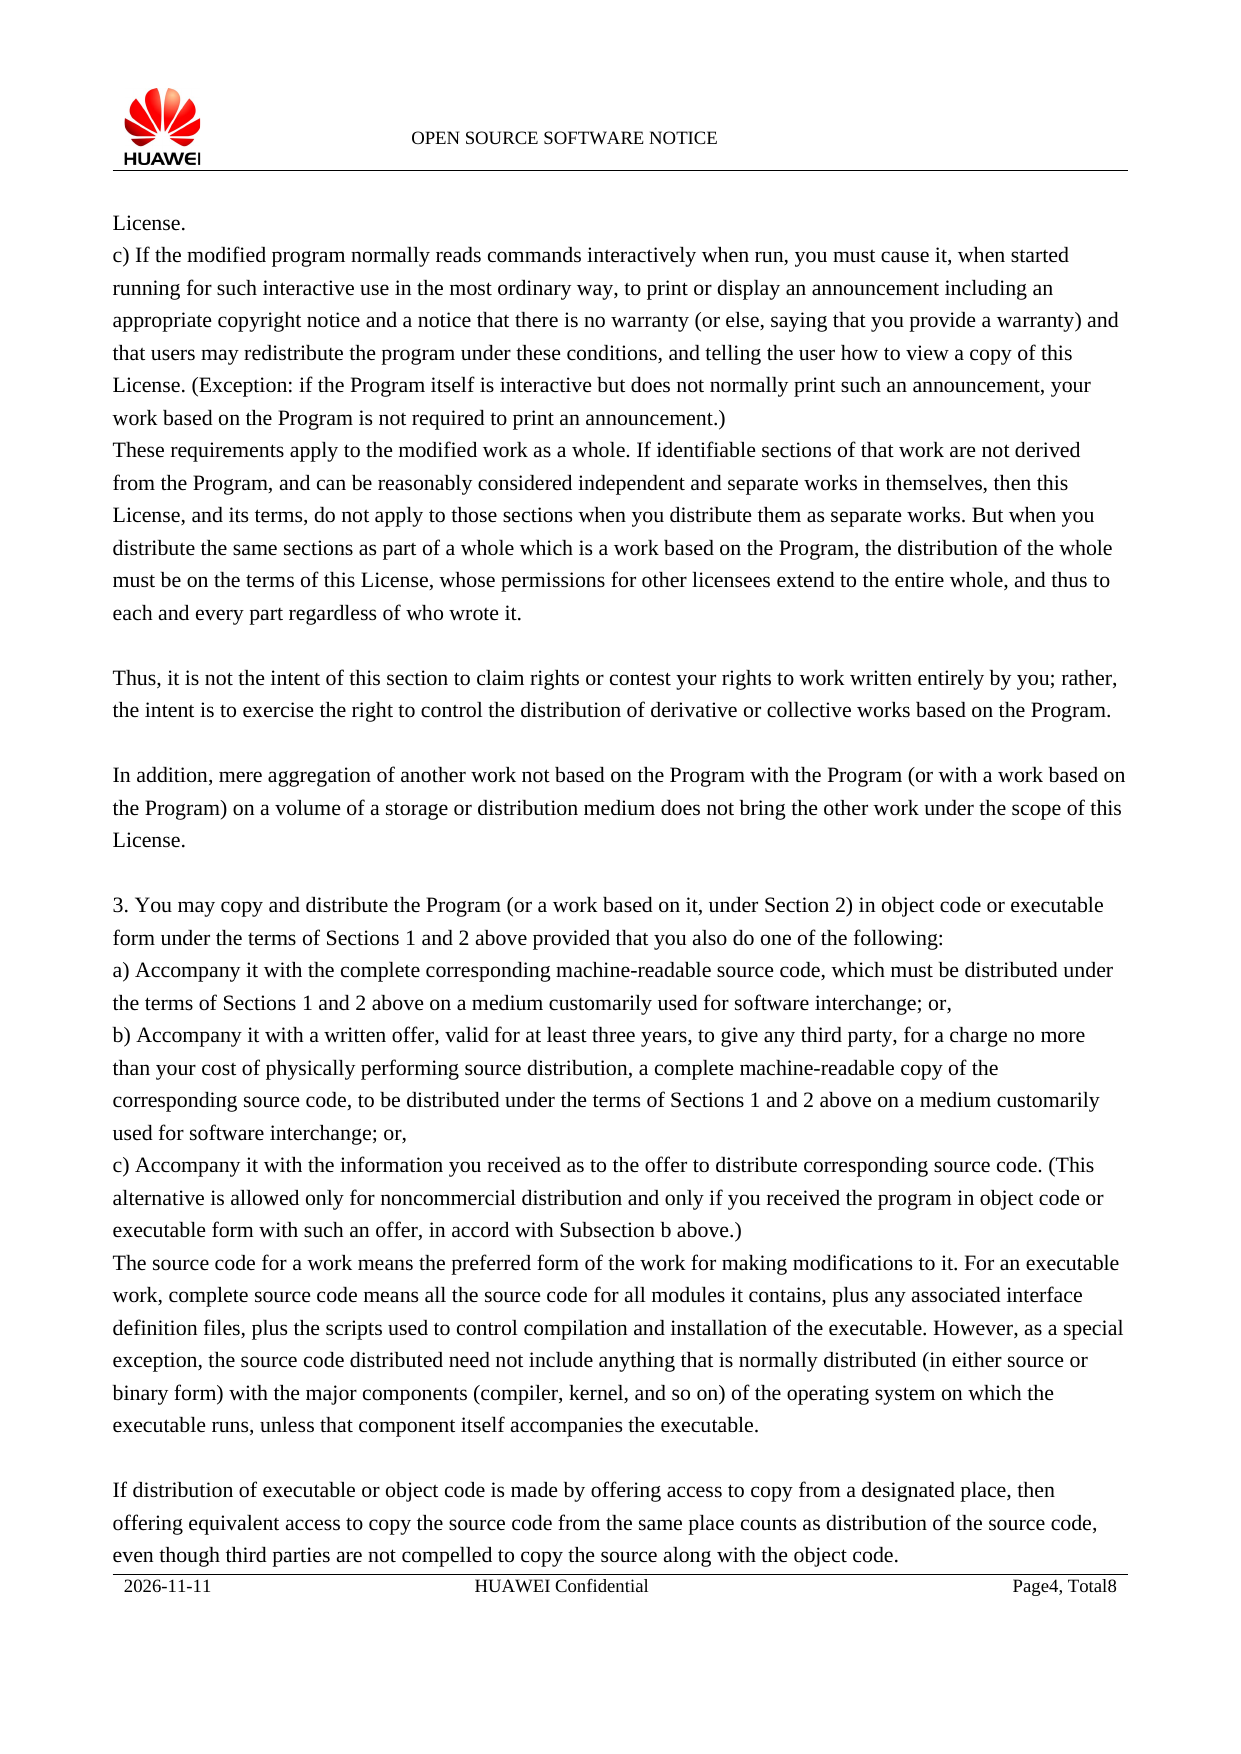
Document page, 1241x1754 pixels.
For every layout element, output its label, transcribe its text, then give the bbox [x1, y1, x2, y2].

picture [124, 88, 201, 165]
